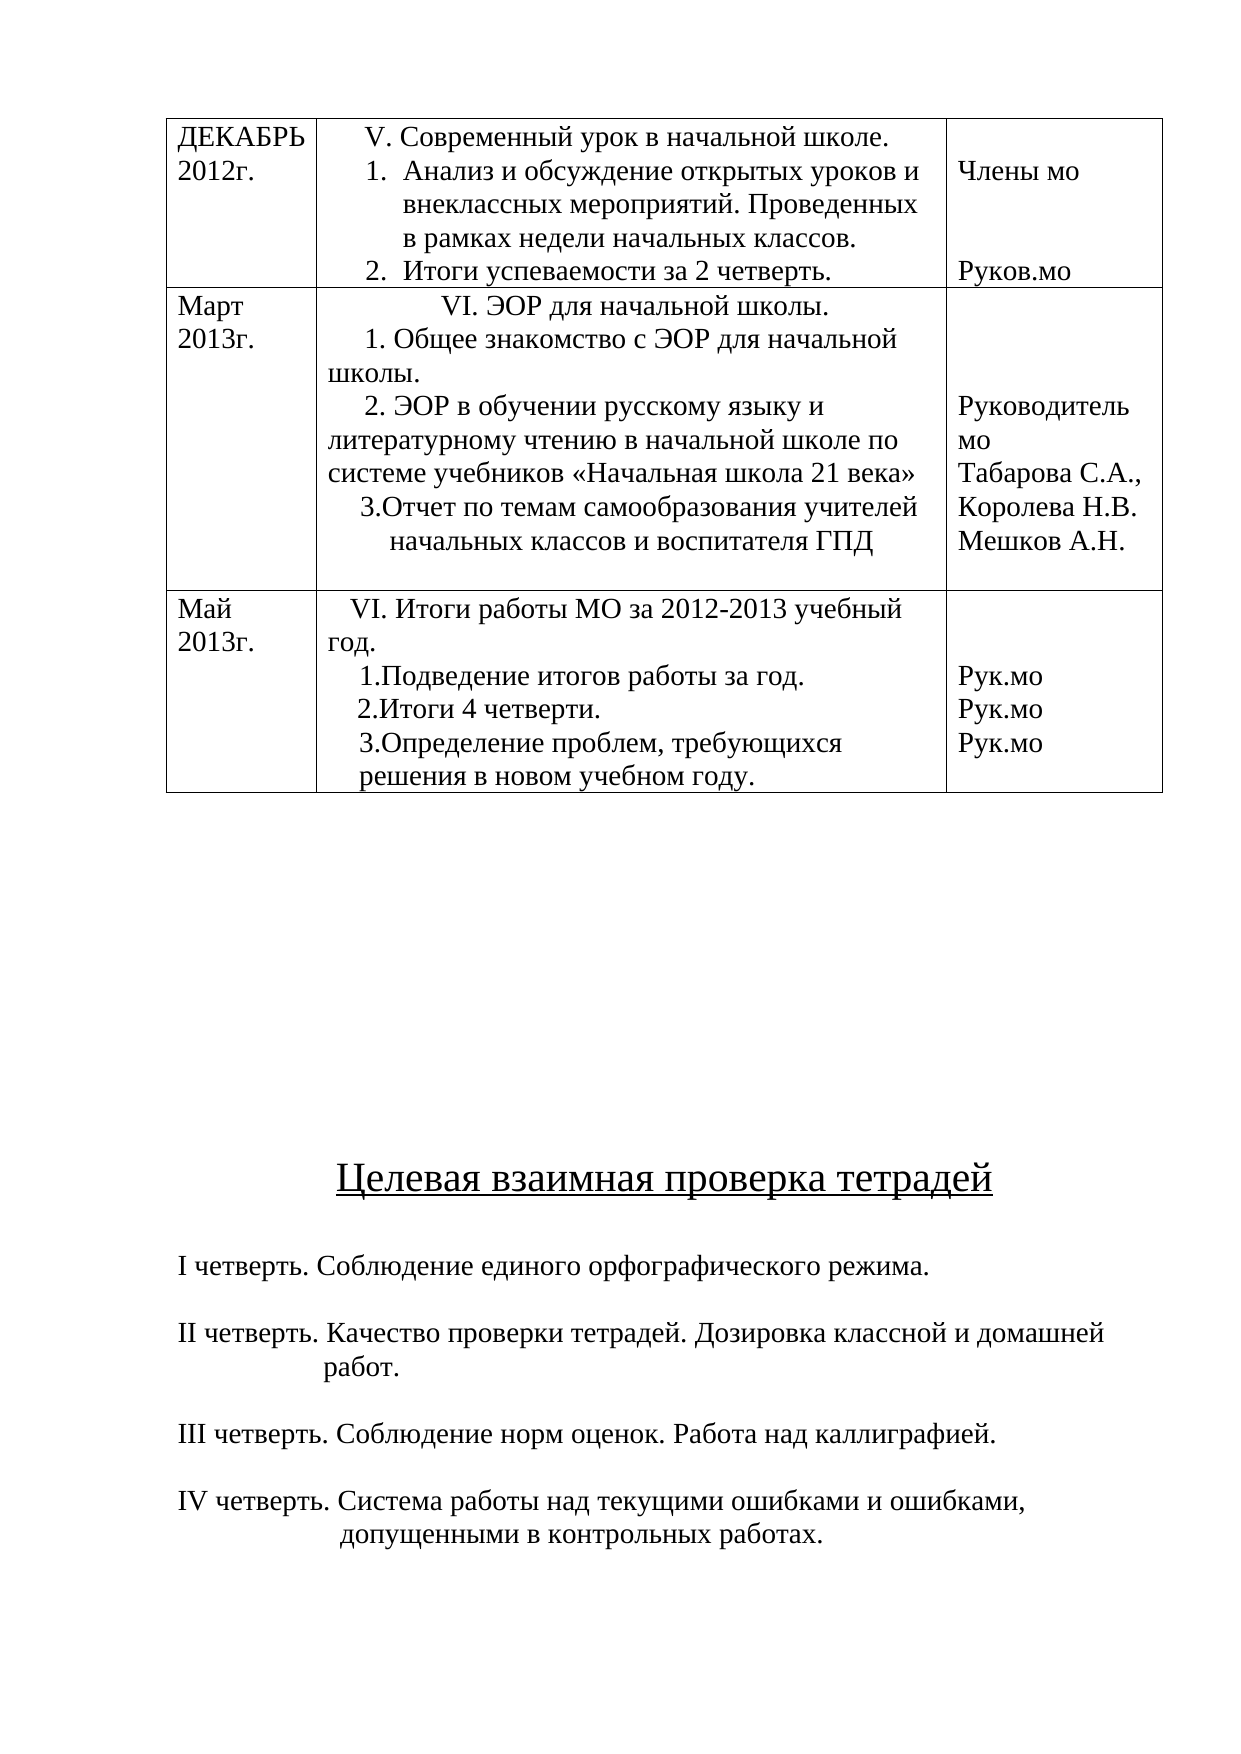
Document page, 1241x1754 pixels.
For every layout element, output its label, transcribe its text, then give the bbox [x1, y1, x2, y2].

text III четверть. Соблюдение норм оценок. Работа над каллиграфией. [177, 1416, 1152, 1449]
table_cell Рук.мо Рук.мо Рук.мо [947, 591, 1162, 792]
table_cell Руководитель мо Табарова С.А., Королева Н.В. Мешков А.Н. [947, 288, 1162, 590]
text допущенными в контрольных работах. [177, 1517, 1152, 1550]
table_cell Члены мо Руков.мо [947, 119, 1162, 287]
text работ. [177, 1349, 1152, 1382]
table_cell VI. ЭОР для начальной школы. 1. Общее знакомство с ЭОР для начальной школы. 2. ЭОР в обучении русскому языку и литературному чтению в начальной школе по системе учебников «Начальная школа 21 века» 3.Отчет по темам самообразования учителей начальных классов и воспитателя ГПД [317, 288, 946, 590]
text Целевая взаимная проверка тетрадей [177, 1152, 1152, 1200]
table_cell Май 2013г. [167, 591, 316, 792]
table_cell VI. Итоги работы МО за 2012-2013 учебный год. 1.Подведение итогов работы за год. 2.Итоги 4 четверти. 3.Определение проблем, требующихся решения в новом учебном году. [317, 591, 946, 792]
text II четверть. Качество проверки тетрадей. Дозировка классной и домашней [177, 1315, 1152, 1349]
text I четверть. Соблюдение единого орфографического режима. [177, 1248, 1152, 1282]
text IV четверть. Система работы над текущими ошибками и ошибками, [177, 1483, 1152, 1517]
table_cell Март 2013г. [167, 288, 316, 590]
table_cell ДЕКАБРЬ 2012г. [167, 119, 316, 287]
table_cell V. Современный урок в начальной школе. Анализ и обсуждение открытых уроков и внеклассных мероприятий. Проведенных в рамках недели начальных классов. Итоги успеваемости за 2 четверть. [317, 119, 946, 287]
